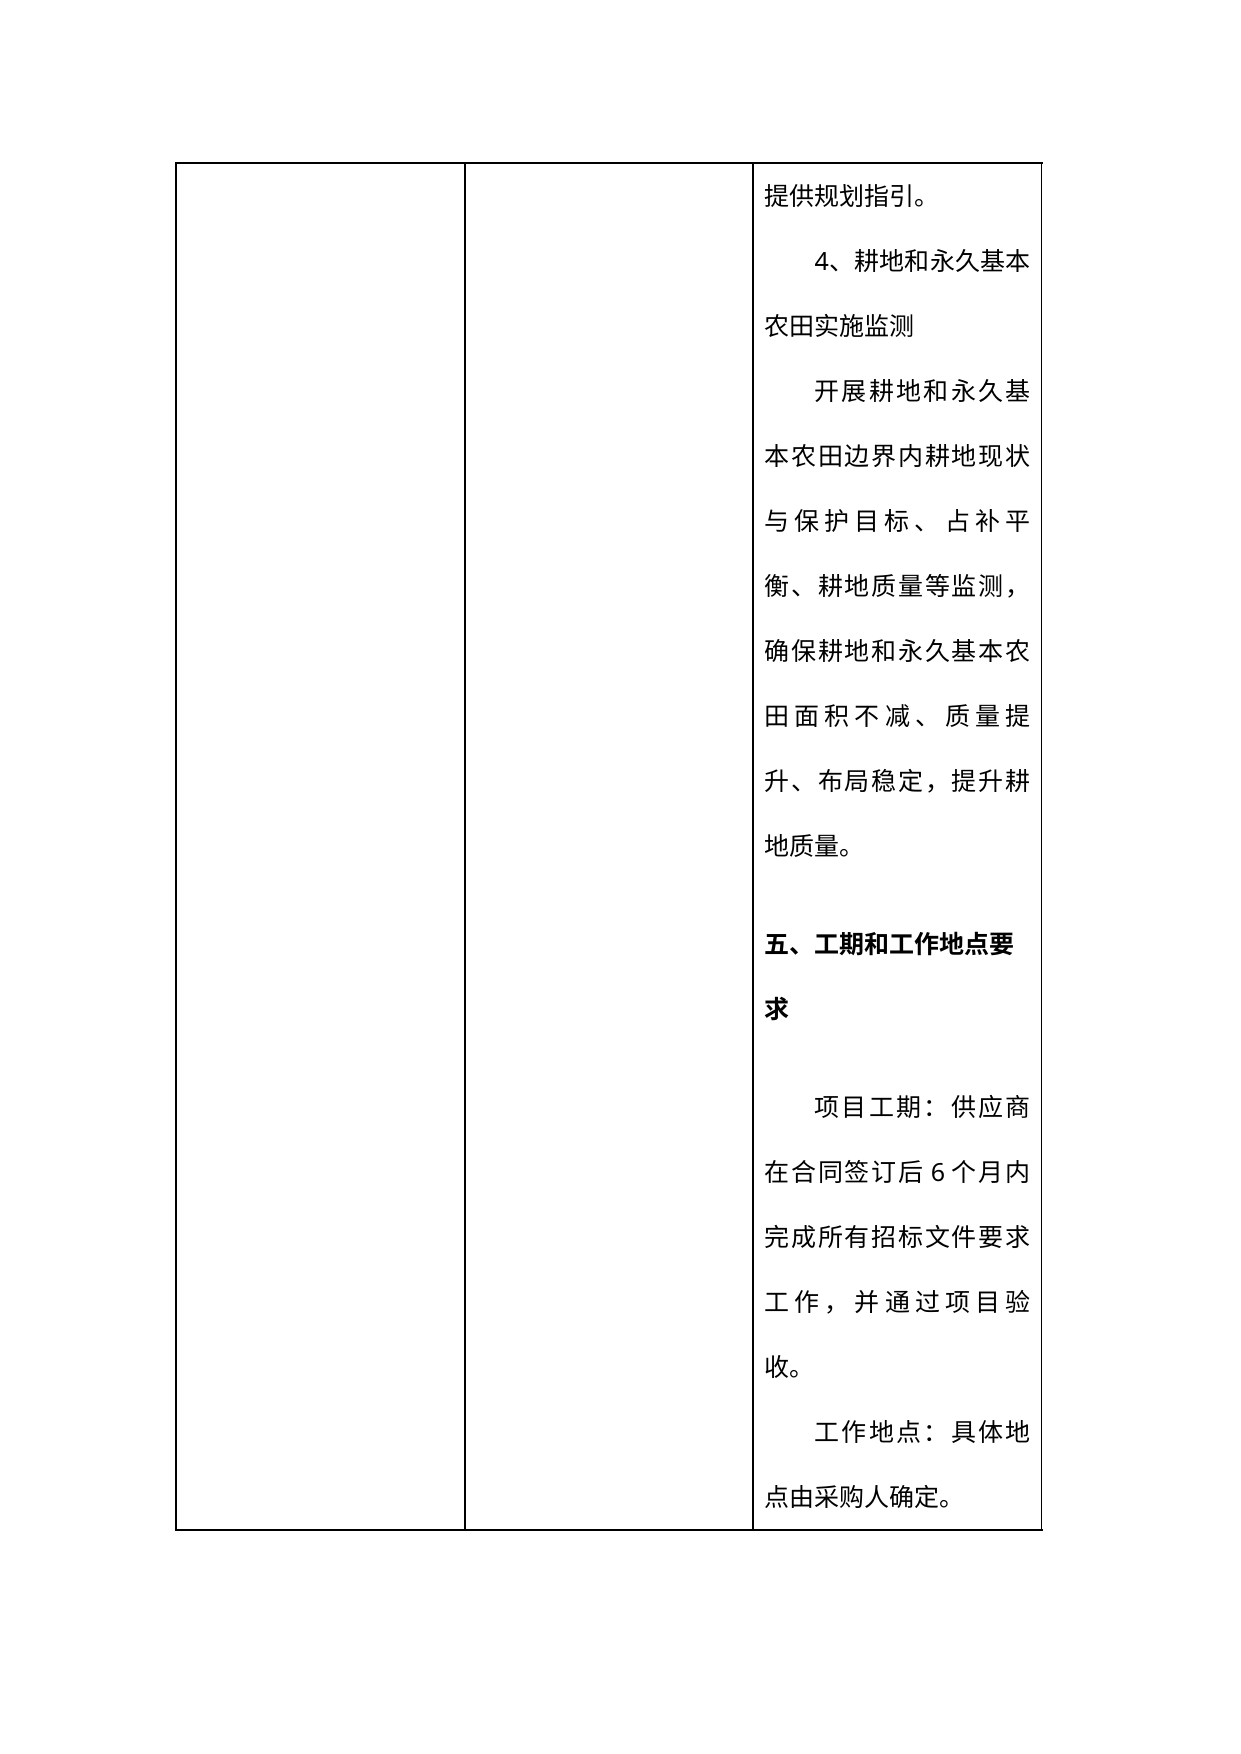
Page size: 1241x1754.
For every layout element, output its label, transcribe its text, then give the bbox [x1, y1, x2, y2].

table_cell 1 [177, 164, 464, 1529]
table_cell ★ [466, 164, 752, 1529]
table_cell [754, 164, 1041, 1529]
